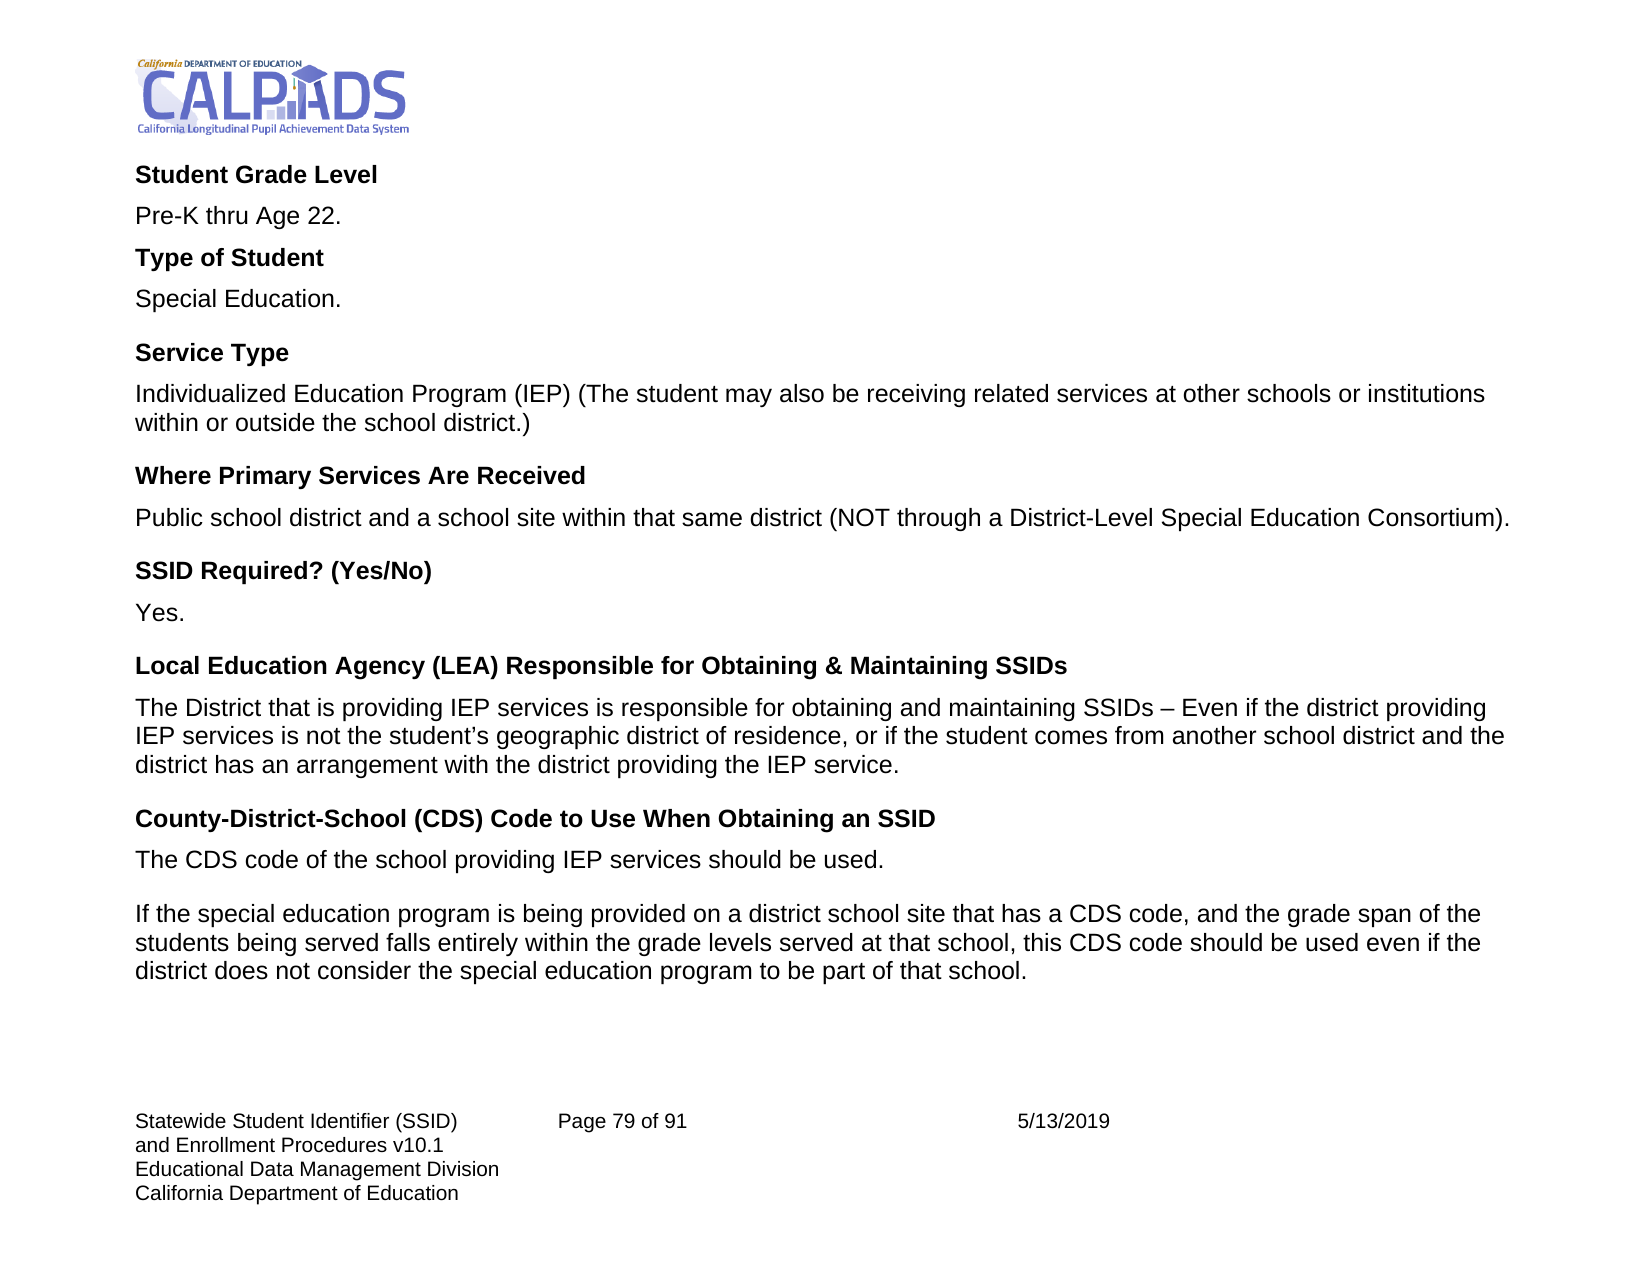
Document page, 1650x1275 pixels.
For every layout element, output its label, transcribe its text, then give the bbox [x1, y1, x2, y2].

text If the special education program is being provided on a district school site that has a CDS code, and the grade span of the students being served falls entirely within the grade levels served at that school, this CDS code should be used even if the district does not consider the special education program to be part of that school. [135, 899, 1515, 985]
text Special Education. [135, 284, 1515, 312]
text Yes. [135, 597, 1515, 626]
text Where Primary Services Are Received [135, 461, 1515, 490]
text Service Type [135, 337, 1515, 366]
text Public school district and a school site within that same district (NOT through a District-Level Special Education Consortium). [135, 502, 1515, 531]
text SSID Required? (Yes/No) [135, 556, 1515, 585]
text Individualized Education Program (IEP) (The student may also be receiving related services at other schools or institutions within or outside the school district.) [135, 379, 1515, 436]
text County-District-School (CDS) Code to Use When Obtaining an SSID [135, 804, 1515, 832]
text Type of Student [135, 242, 1515, 271]
text The District that is providing IEP services is responsible for obtaining and maintaining SSIDs – Even if the district providing IEP services is not the student’s geographic district of residence, or if the student comes from another school district and the district has an arrangement with the district providing the IEP service. [135, 692, 1515, 779]
picture [135, 59, 419, 135]
text The CDS code of the school providing IEP services should be used. [135, 845, 1515, 874]
text Local Education Agency (LEA) Responsible for Obtaining & Maintaining SSIDs [135, 651, 1515, 680]
text Student Grade Level [135, 160, 1515, 189]
text Pre-K thru Age 22. [135, 201, 1515, 230]
